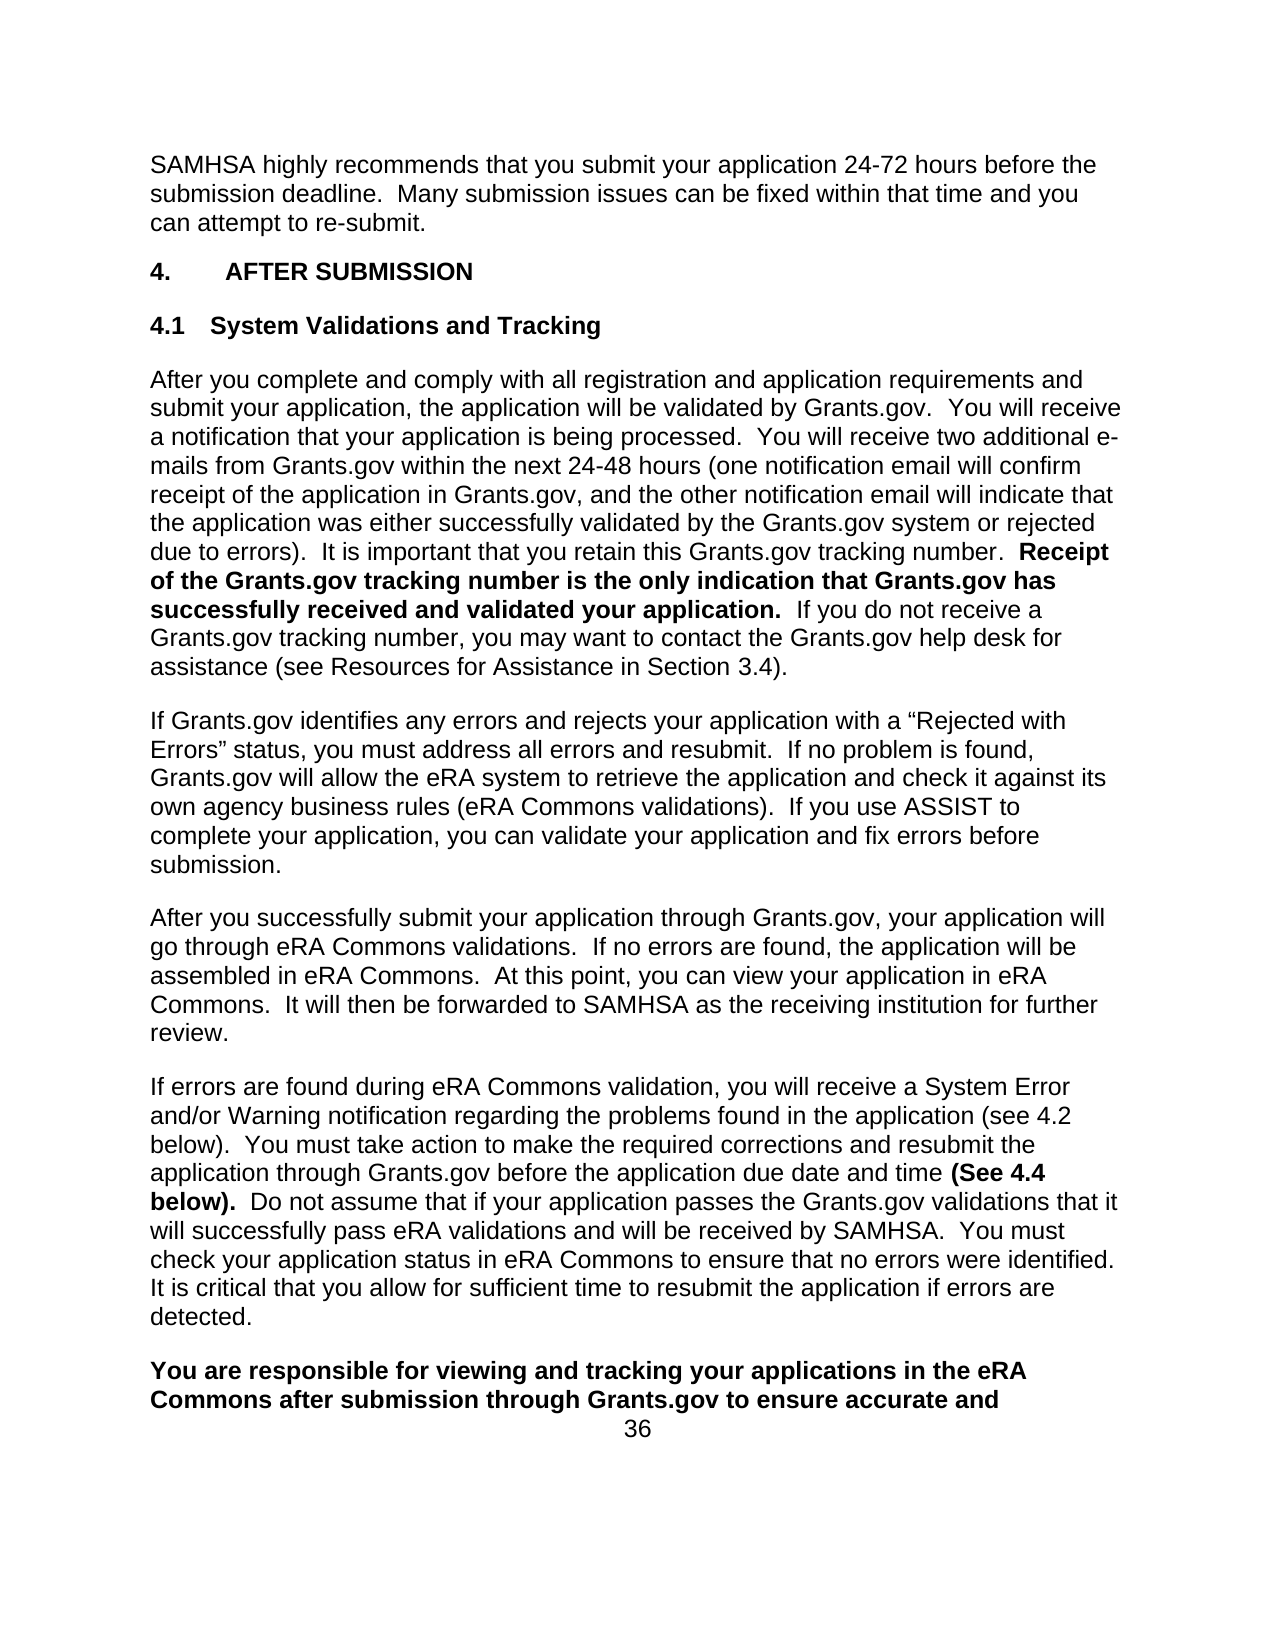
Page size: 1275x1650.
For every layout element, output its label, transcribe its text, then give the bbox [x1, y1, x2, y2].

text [150, 1356, 1125, 1413]
text If errors are found during eRA Commons validation, you will receive a System Error and/or Warning notification regarding the problems found in the application (see 4.2 below). You must take action to make the required corrections and resubmit the application through Grants.gov before the application due date and time (See 4.4 below). Do not assume that if your application passes the Grants.gov validations that it will successfully pass eRA validations and will be received by SAMHSA. You must check your application status in eRA Commons to ensure that no errors were identified. It is critical that you allow for sufficient time to resubmit the application if errors are detected. [150, 1072, 1125, 1331]
subtitle 4. AFTER SUBMISSION [150, 257, 1125, 286]
text After you successfully submit your application through Grants.gov, your application will go through eRA Commons validations. If no errors are found, the application will be assembled in eRA Commons. At this point, you can view your application in eRA Commons. It will then be forwarded to SAMHSA as the receiving institution for further review. [150, 903, 1125, 1047]
text SAMHSA highly recommends that you submit your application 24-72 hours before the submission deadline. Many submission issues can be fixed within that time and you can attempt to re-submit. [150, 150, 1125, 236]
text After you complete and comply with all registration and application requirements and submit your application, the application will be validated by Grants.gov. You will receive a notification that your application is being processed. You will receive two additional e-mails from Grants.gov within the next 24-48 hours (one notification email will confirm receipt of the application in Grants.gov, and the other notification email will indicate that the application was either successfully validated by the Grants.gov system or rejected due to errors). It is important that you retain this Grants.gov tracking number. Receipt of the Grants.gov tracking number is the only indication that Grants.gov has successfully received and validated your application. If you do not receive a Grants.gov tracking number, you may want to contact the Grants.gov help desk for assistance (see Resources for Assistance in Section 3.4). [150, 364, 1125, 681]
text If Grants.gov identifies any errors and rejects your application with a “Rejected with Errors” status, you must address all errors and resubmit. If no problem is found, Grants.gov will allow the eRA system to retrieve the application and check it against its own agency business rules (eRA Commons validations). If you use ASSIST to complete your application, you can validate your application and fix errors before submission. [150, 706, 1125, 878]
text 4.1 System Validations and Tracking [150, 311, 1125, 339]
